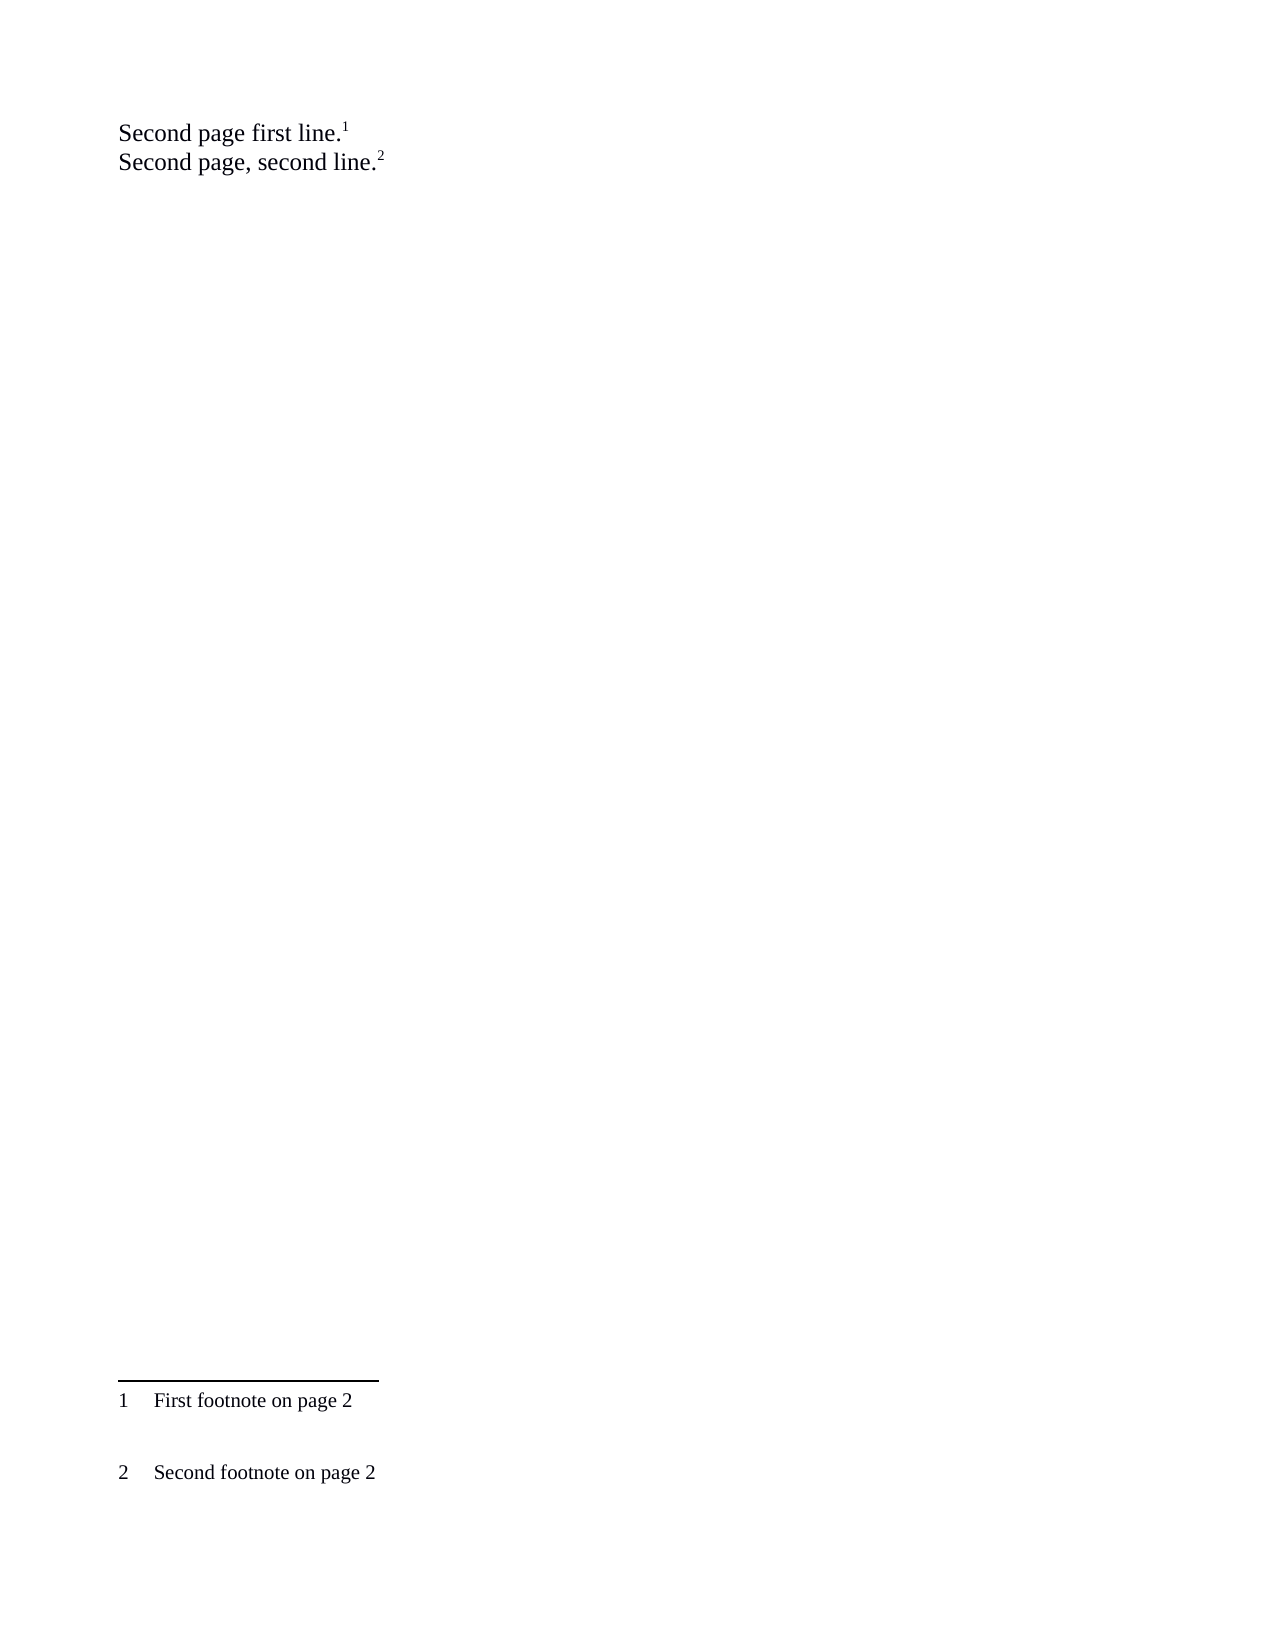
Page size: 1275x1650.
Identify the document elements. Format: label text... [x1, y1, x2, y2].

text Second page first line. [118, 118, 1157, 147]
text Second page, second line. [118, 147, 1157, 176]
